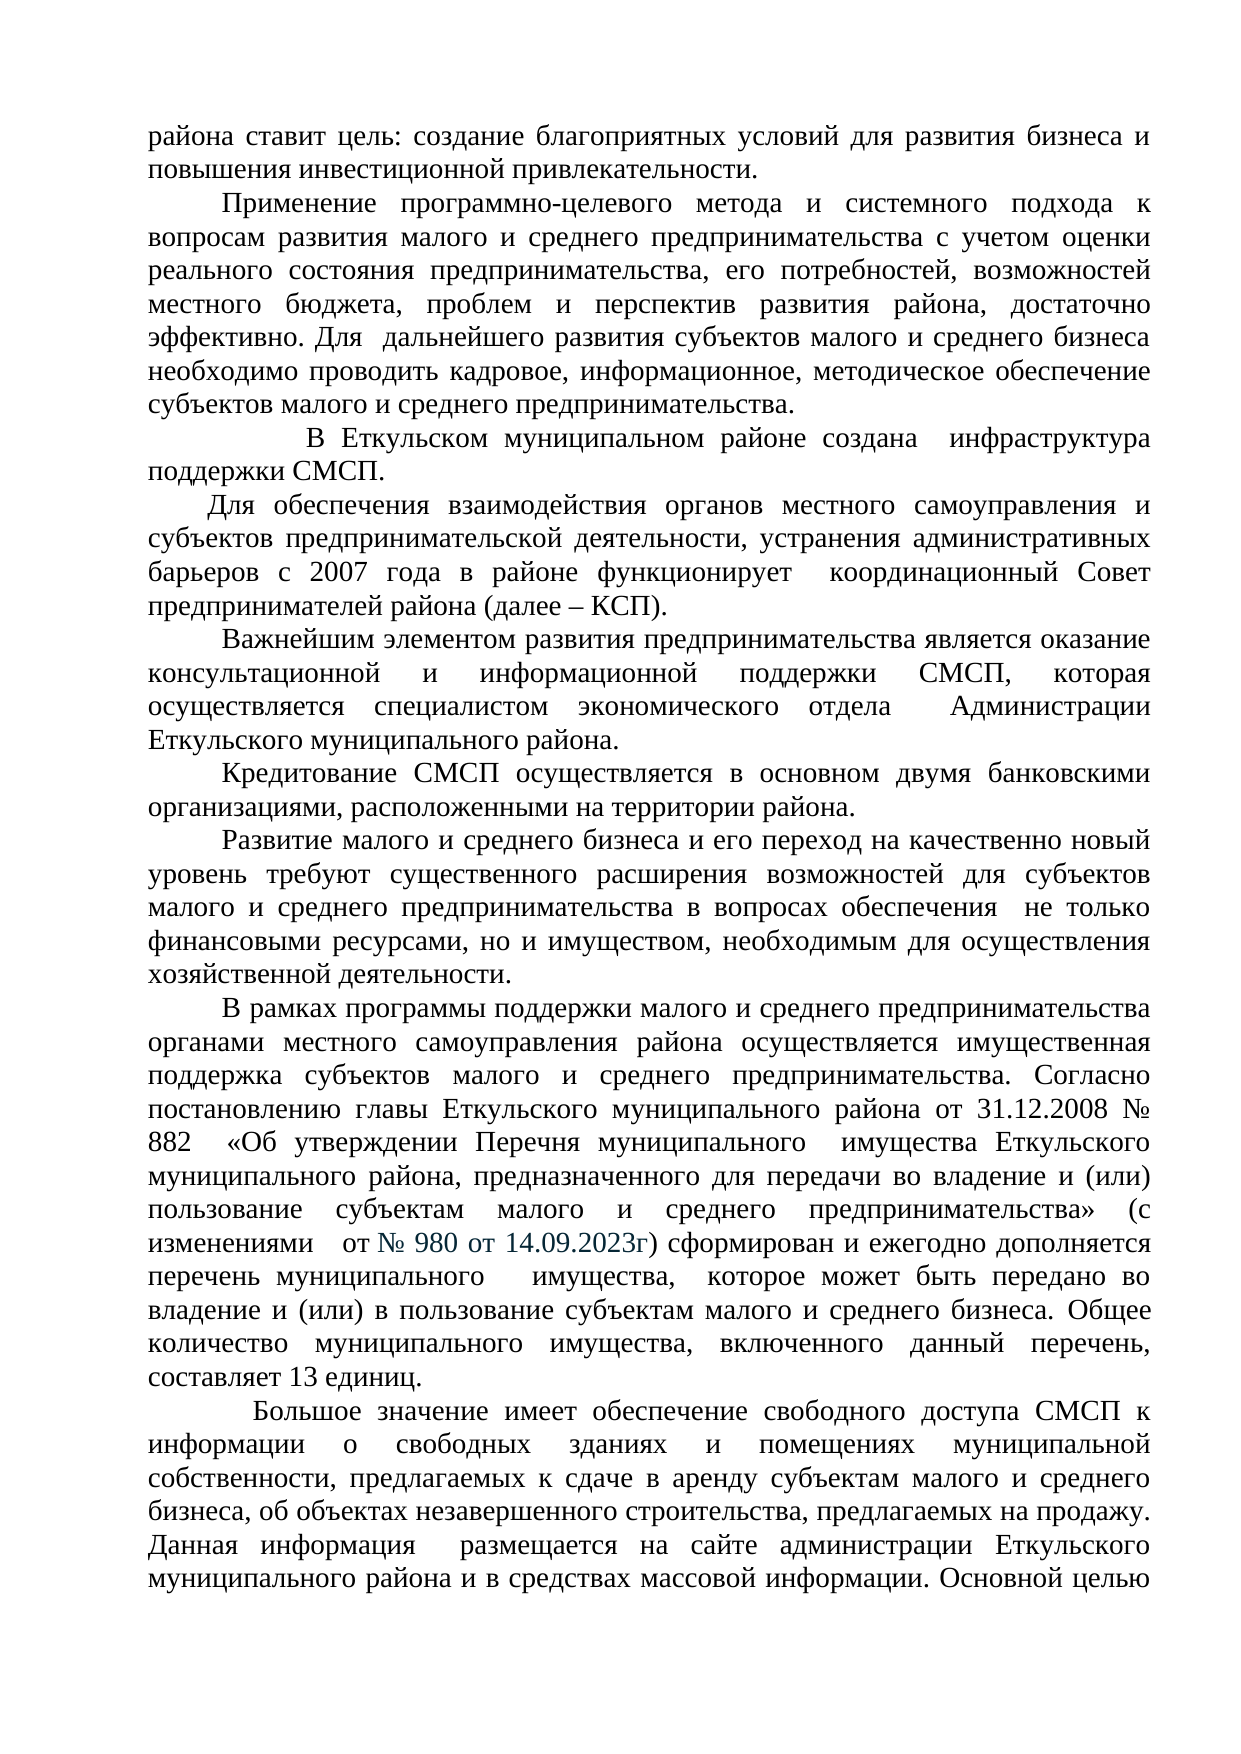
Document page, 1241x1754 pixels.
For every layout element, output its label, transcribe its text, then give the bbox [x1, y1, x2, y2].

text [148, 1393, 1152, 1594]
text Кредитование СМСП осуществляется в основном двумя банковскими организациями, расположенными на территории района. [148, 755, 1152, 822]
text Для обеспечения взаимодействия органов местного самоуправления и субъектов предпринимательской деятельности, устранения административных барьеров с 2007 года в районе функционирует координационный Совет предпринимателей района (далее – КСП). [148, 487, 1152, 621]
text В рамках программы поддержки малого и среднего предпринимательства органами местного самоуправления района осуществляется имущественная поддержка субъектов малого и среднего предпринимательства. Согласно постановлению главы Еткульского муниципального района от 31.12.2008 № 882 «Об утверждении Перечня муниципального имущества Еткульского муниципального района, предназначенного для передачи во владение и (или) пользование субъектам малого и среднего предпринимательства» (с изменениями от № 980 от 14.09.2023г) сформирован и ежегодно дополняется перечень муниципального имущества, которое может быть передано во владение и (или) в пользование субъектам малого и среднего бизнеса. Общее количество муниципального имущества, включенного данный перечень, составляет 13 единиц. [148, 990, 1152, 1393]
text Применение программно-целевого метода и системного подхода к вопросам развития малого и среднего предпринимательства с учетом оценки реального состояния предпринимательства, его потребностей, возможностей местного бюджета, проблем и перспектив развития района, достаточно эффективно. Для дальнейшего развития субъектов малого и среднего бизнеса необходимо проводить кадровое, информационное, методическое обеспечение субъектов малого и среднего предпринимательства. [148, 185, 1152, 420]
text Развитие малого и среднего бизнеса и его переход на качественно новый уровень требуют существенного расширения возможностей для субъектов малого и среднего предпринимательства в вопросах обеспечения не только финансовыми ресурсами, но и имуществом, необходимым для осуществления хозяйственной деятельности. [148, 822, 1152, 990]
text В Еткульском муниципальном районе создана инфраструктура поддержки СМСП. [148, 420, 1152, 487]
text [148, 118, 1152, 185]
text Важнейшим элементом развития предпринимательства является оказание консультационной и информационной поддержки СМСП, которая осуществляется специалистом экономического отдела Администрации Еткульского муниципального района. [148, 621, 1152, 755]
